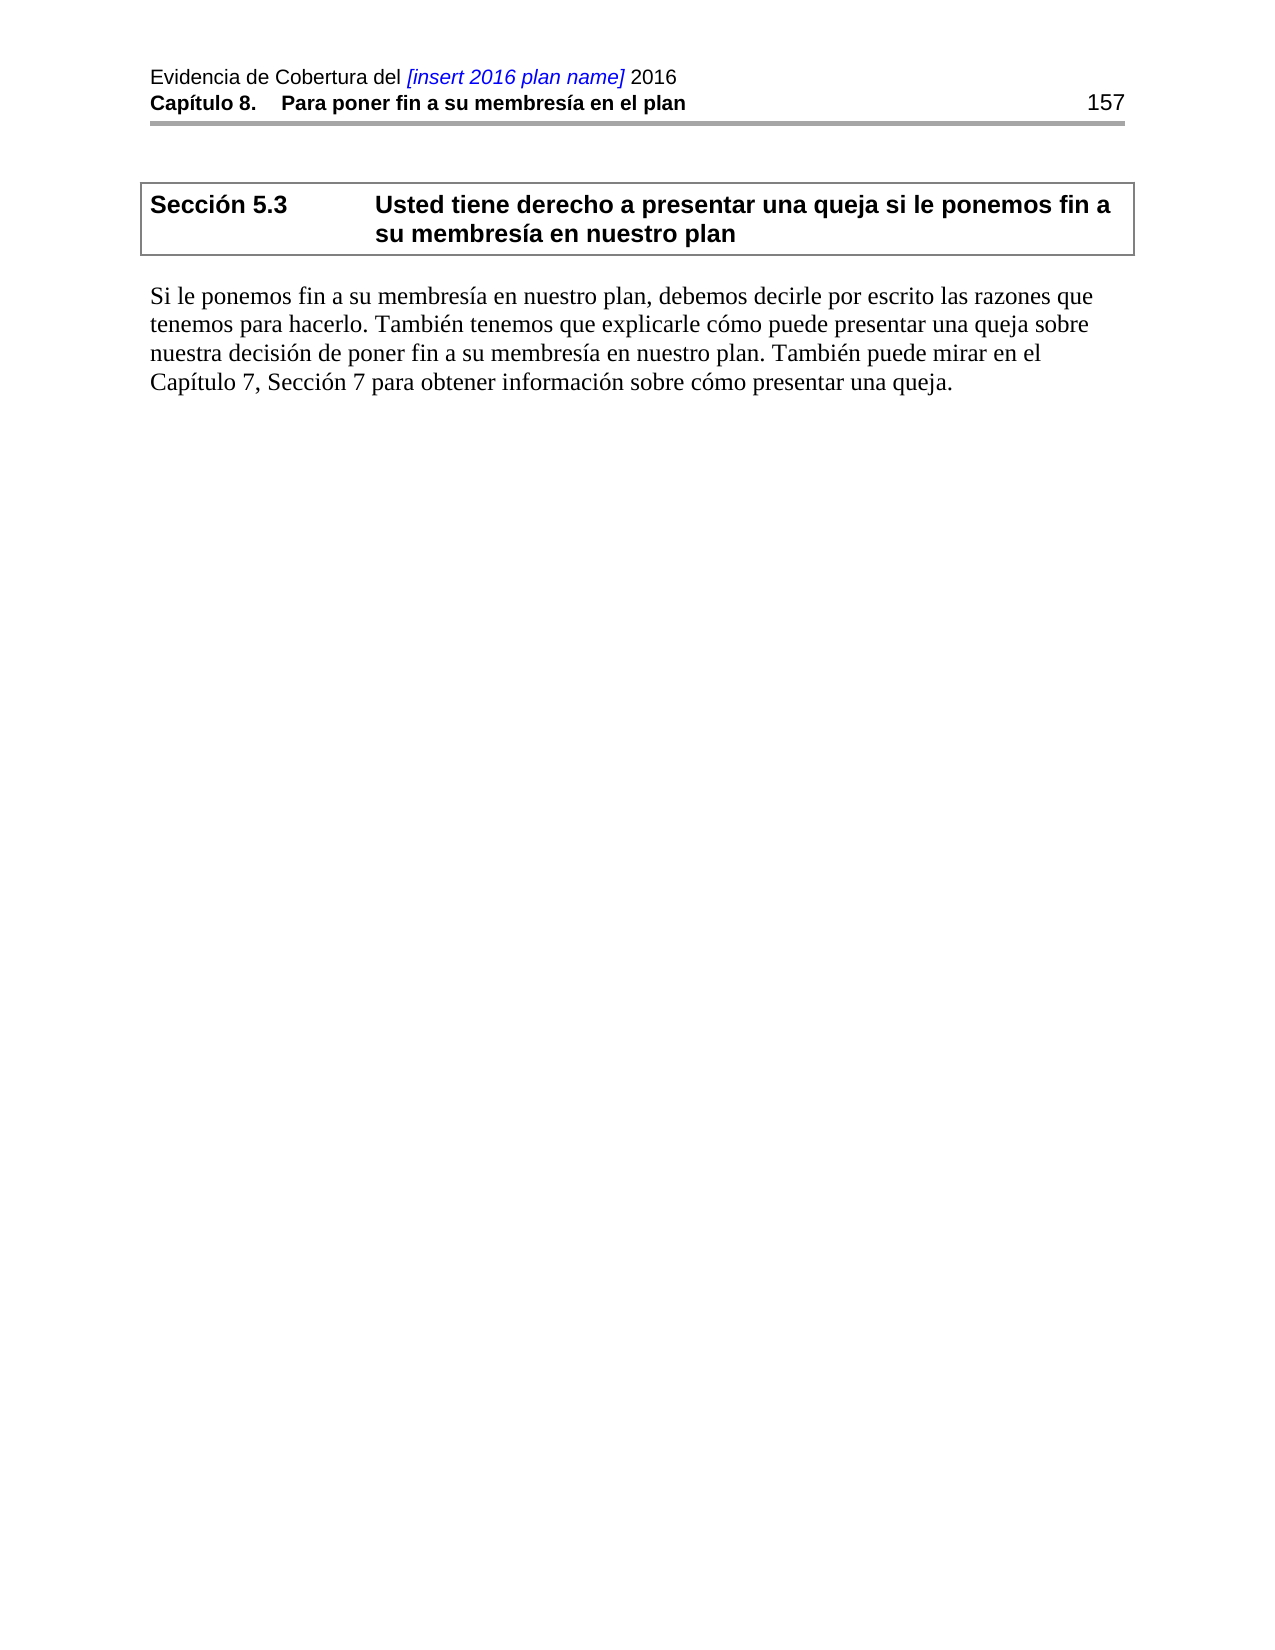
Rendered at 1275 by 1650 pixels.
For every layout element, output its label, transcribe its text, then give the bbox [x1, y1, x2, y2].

text Si le ponemos fin a su membresía en nuestro plan, debemos decirle por escrito las razones que tenemos para hacerlo. También tenemos que explicarle cómo puede presentar una queja sobre nuestra decisión de poner fin a su membresía en nuestro plan. También puede mirar en el Capítulo 7, Sección 7 para obtener información sobre cómo presentar una queja. [150, 281, 1125, 396]
subtitle Sección 5.3 Usted tiene derecho a presentar una queja si le ponemos fin a su membresía en nuestro plan [142, 184, 1133, 254]
